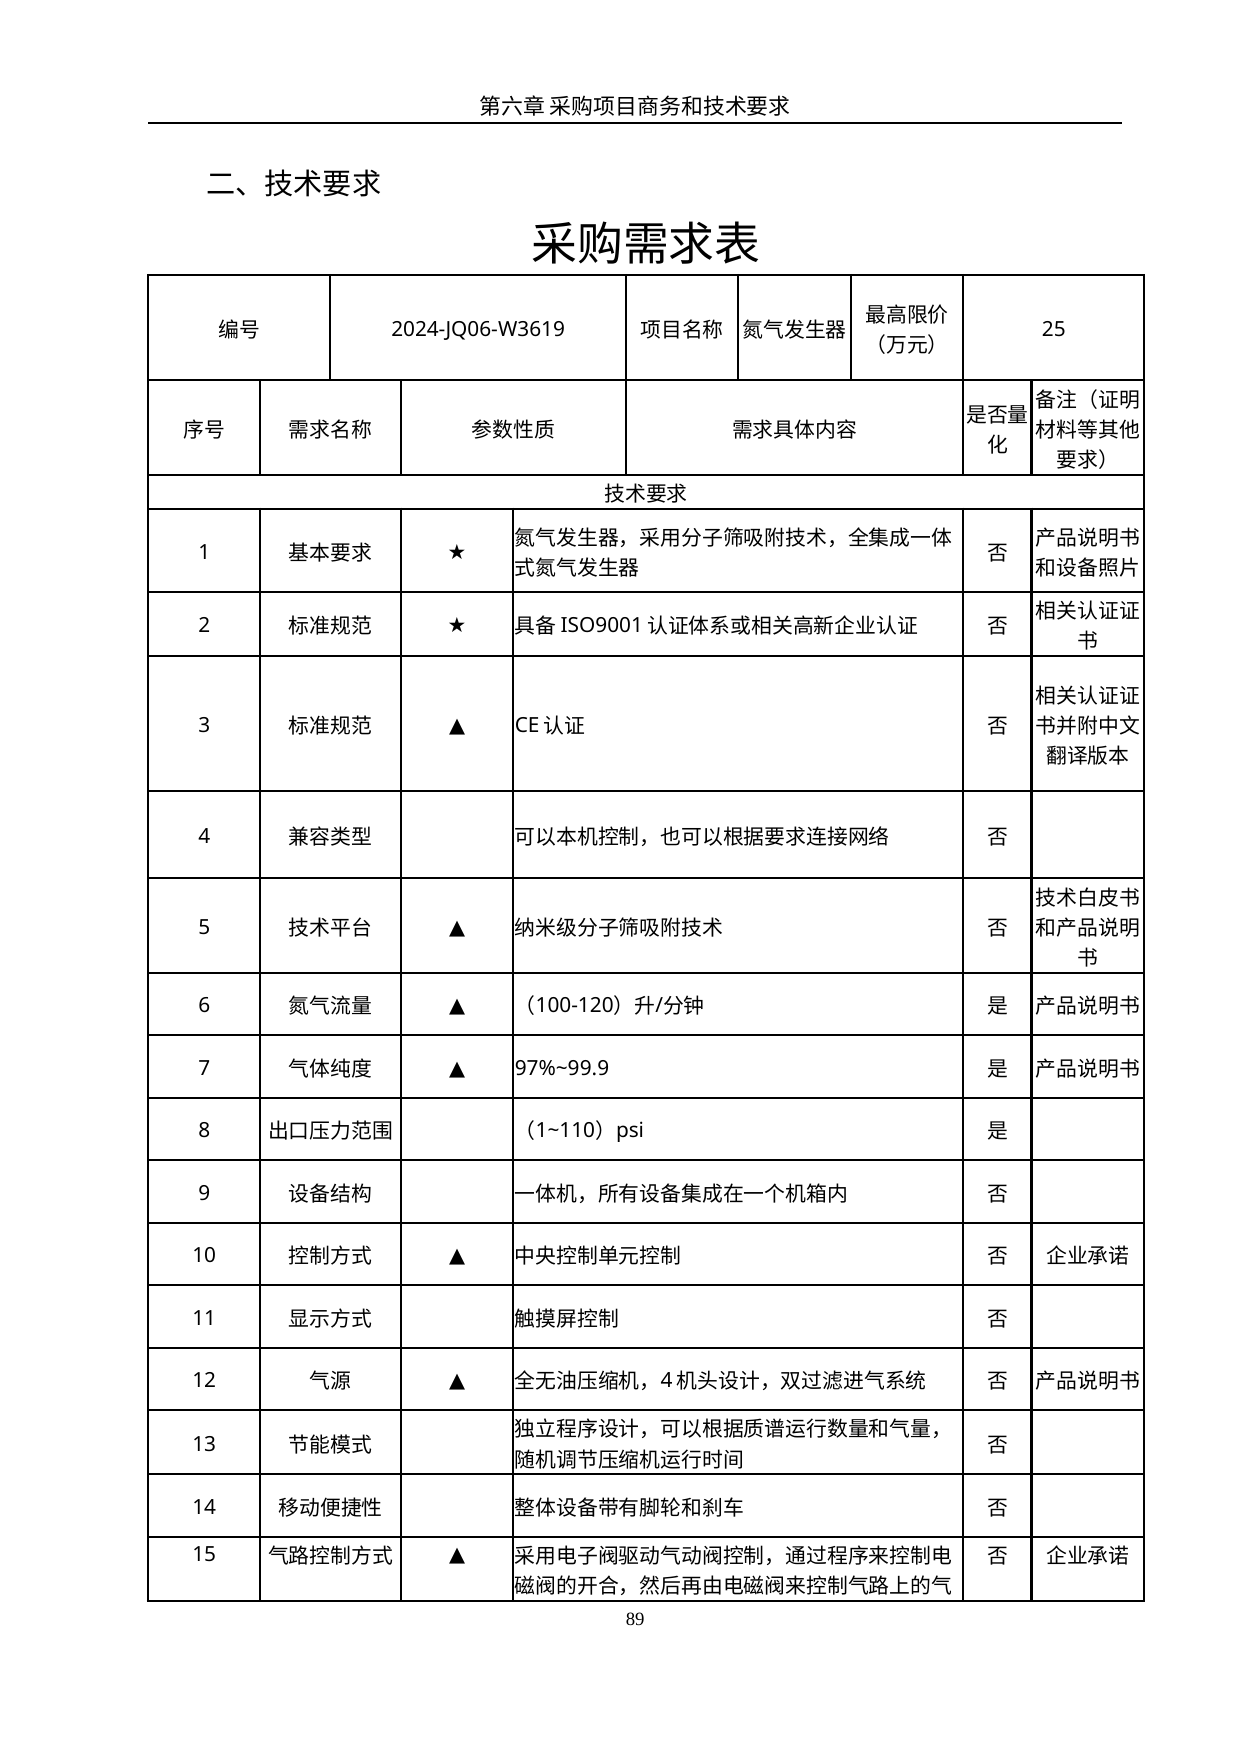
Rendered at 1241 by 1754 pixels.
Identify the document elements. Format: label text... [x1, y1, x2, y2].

table_cell 技术平台 [261, 879, 400, 972]
table_cell 纳米级分子筛吸附技术 [514, 879, 962, 972]
table_cell 否 [964, 1349, 1030, 1409]
table_cell ▲ [402, 657, 512, 790]
table_cell （100-120）升/分钟 [514, 974, 962, 1034]
table_cell 是 [964, 974, 1030, 1034]
table_cell 出口压力范围 [261, 1099, 400, 1159]
table_cell [1033, 1099, 1143, 1159]
table_cell 否 [964, 593, 1030, 655]
table_cell 否 [964, 1161, 1030, 1222]
table_cell ▲ [402, 1538, 512, 1600]
table_cell 需求名称 [261, 381, 400, 474]
table_cell [1033, 792, 1143, 877]
table_cell [1033, 1286, 1143, 1347]
table_cell 7 [149, 1036, 259, 1097]
table_cell 中央控制单元控制 [514, 1224, 962, 1284]
table_cell 控制方式 [261, 1224, 400, 1284]
table_cell [402, 792, 512, 877]
table_cell 13 [149, 1411, 259, 1473]
table_cell 一体机，所有设备集成在一个机箱内 [514, 1161, 962, 1222]
table_cell （1~110）psi [514, 1099, 962, 1159]
table_cell 5 [149, 879, 259, 972]
table_cell [1033, 1161, 1143, 1222]
table_cell 可以本机控制，也可以根据要求连接网络 [514, 792, 962, 877]
table_cell 触摸屏控制 [514, 1286, 962, 1347]
table_cell 6 [149, 974, 259, 1034]
table_cell 97%~99.9 [514, 1036, 962, 1097]
table_cell [402, 1286, 512, 1347]
table_cell [402, 1475, 512, 1536]
table_cell 全无油压缩机，4机头设计，双过滤进气系统 [514, 1349, 962, 1409]
table_cell 8 [149, 1099, 259, 1159]
table_cell 否 [964, 510, 1030, 591]
table_cell 10 [149, 1224, 259, 1284]
table_cell 2 [149, 593, 259, 655]
table_cell 否 [964, 1286, 1030, 1347]
table_cell 15 [149, 1538, 259, 1600]
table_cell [514, 1538, 962, 1600]
table_cell 产品说明书 [1033, 1349, 1143, 1409]
table_cell 具备ISO9001认证体系或相关高新企业认证 [514, 593, 962, 655]
table_cell 参数性质 [402, 381, 625, 474]
table_cell 显示方式 [261, 1286, 400, 1347]
table_cell 12 [149, 1349, 259, 1409]
table_cell 是 [964, 1099, 1030, 1159]
table_cell 标准规范 [261, 657, 400, 790]
table_cell [1033, 1475, 1143, 1536]
table_cell 否 [964, 1475, 1030, 1536]
table_cell [402, 1411, 512, 1473]
table_cell [402, 1099, 512, 1159]
table_cell 14 [149, 1475, 259, 1536]
table_cell 技术要求 [149, 476, 1143, 507]
table_cell 编号 [149, 276, 329, 379]
table_cell 氮气发生器，采用分子筛吸附技术，全集成一体式氮气发生器 [514, 510, 962, 591]
table_cell 需求具体内容 [627, 381, 962, 474]
table_cell 相关认证证书并附中文翻译版本 [1033, 657, 1143, 790]
table_cell 11 [149, 1286, 259, 1347]
table_cell 节能模式 [261, 1411, 400, 1473]
table_cell 2024-JQ06-W3619 [331, 276, 625, 379]
table_cell 氮气发生器 [739, 276, 850, 379]
table_cell 是否量化 [964, 381, 1030, 474]
table_cell 否 [964, 1538, 1030, 1600]
table_cell 产品说明书和设备照片 [1033, 510, 1143, 591]
table_cell [1033, 1411, 1143, 1473]
table_cell 3 [149, 657, 259, 790]
table_cell 产品说明书 [1033, 1036, 1143, 1097]
table_cell 企业承诺 [1033, 1224, 1143, 1284]
table_cell 最高限价（万元） [852, 276, 962, 379]
table_cell 9 [149, 1161, 259, 1222]
table_cell 气体纯度 [261, 1036, 400, 1097]
table_cell ▲ [402, 974, 512, 1034]
table_cell 否 [964, 1224, 1030, 1284]
table_cell 整体设备带有脚轮和刹车 [514, 1475, 962, 1536]
table_cell 基本要求 [261, 510, 400, 591]
table_cell ▲ [402, 1224, 512, 1284]
table_cell ▲ [402, 1036, 512, 1097]
table_cell 项目名称 [627, 276, 737, 379]
table_cell 否 [964, 879, 1030, 972]
table_cell 4 [149, 792, 259, 877]
table_cell 设备结构 [261, 1161, 400, 1222]
table_cell 备注（证明材料等其他要求） [1033, 381, 1143, 474]
table_cell 标准规范 [261, 593, 400, 655]
table_cell 否 [964, 792, 1030, 877]
table_cell 兼容类型 [261, 792, 400, 877]
table_cell ★ [402, 510, 512, 591]
table_cell [402, 1161, 512, 1222]
table_cell ▲ [402, 879, 512, 972]
table_cell 1 [149, 510, 259, 591]
table_cell 是 [964, 1036, 1030, 1097]
table_cell 否 [964, 657, 1030, 790]
table_cell 技术白皮书和产品说明书 [1033, 879, 1143, 972]
table_cell 独立程序设计，可以根据质谱运行数量和气量，随机调节压缩机运行时间 [514, 1411, 962, 1473]
table_cell 移动便捷性 [261, 1475, 400, 1536]
table_cell 氮气流量 [261, 974, 400, 1034]
table_cell 否 [964, 1411, 1030, 1473]
table_cell 产品说明书 [1033, 974, 1143, 1034]
table_cell 25 [964, 276, 1143, 379]
table_cell 气路控制方式 [261, 1538, 400, 1600]
table_cell 相关认证证书 [1033, 593, 1143, 655]
table_cell CE认证 [514, 657, 962, 790]
table_cell ▲ [402, 1349, 512, 1409]
table_header 采购需求表 [148, 206, 1144, 274]
table_cell 序号 [149, 381, 259, 474]
subtitle 二、技术要求 [148, 148, 1122, 206]
table_cell 企业承诺 [1033, 1538, 1143, 1600]
table_cell 气源 [261, 1349, 400, 1409]
table_cell ★ [402, 593, 512, 655]
